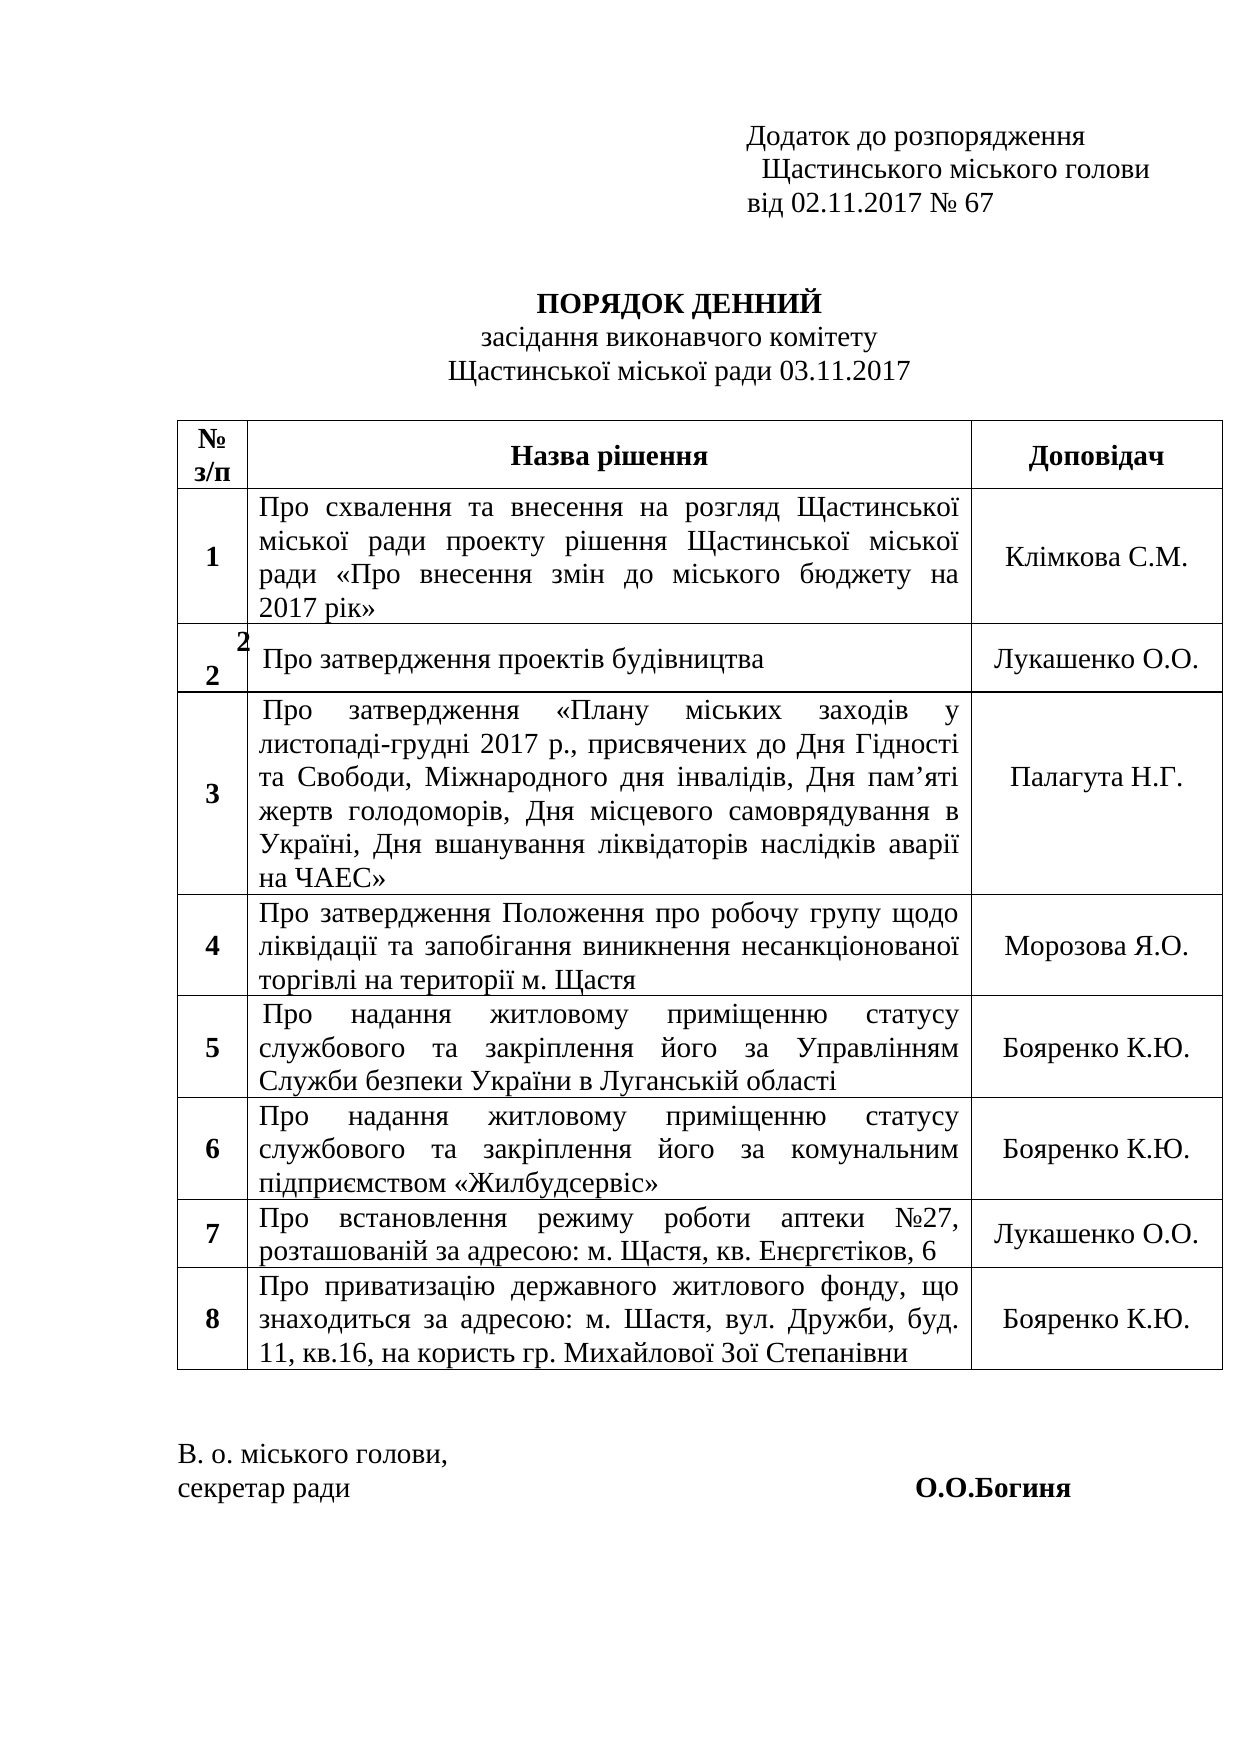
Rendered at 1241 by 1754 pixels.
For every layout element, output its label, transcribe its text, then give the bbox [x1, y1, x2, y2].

table_cell 22 [178, 624, 247, 691]
table_cell Лукашенко О.О. [972, 624, 1222, 691]
table_cell Про затвердження «Плану міських заходів у листопаді-грудні 2017 р., присвячених до Дня Гідності та Свободи, Міжнародного дня інвалідів, Дня пам’яті жертв голодоморів, Дня місцевого самоврядування в Україні, Дня вшанування ліквідаторів наслідків аварії на ЧАЕС» [248, 693, 971, 894]
text В. о. міського голови, [177, 1437, 1181, 1470]
table_cell 4 [178, 895, 247, 995]
table_cell 5 [178, 996, 247, 1097]
text ПОРЯДОК ДЕННИЙ [177, 286, 1181, 319]
text Щастинської міської ради 03.11.2017 [177, 353, 1181, 386]
table_cell Палагута Н.Г. [972, 693, 1222, 894]
table_cell Бояренко К.Ю. [972, 1098, 1222, 1199]
table_cell Клімкова С.М. [972, 489, 1222, 623]
table_cell Про затвердження проектів будівництва [248, 624, 971, 691]
table_header № з/п [178, 421, 247, 488]
text від 02.11.2017 № 67 [177, 185, 1181, 219]
table_cell 3 [178, 693, 247, 894]
table_cell Про надання житловому приміщенню статусу службового та закріплення його за комунальним підприємством «Жилбудсервіс» [248, 1098, 971, 1199]
table_cell Про приватизацію державного житлового фонду, що знаходиться за адресою: м. Шастя, вул. Дружби, буд. 11, кв.16, на користь гр. Михайлової Зої Степанівни [248, 1268, 971, 1368]
table_cell 8 [178, 1268, 247, 1368]
table_cell Морозова Я.О. [972, 895, 1222, 995]
table_cell Про надання житловому приміщенню статусу службового та закріплення його за Управлінням Служби безпеки України в Луганській області [248, 996, 971, 1097]
table_header Назва рішення [248, 421, 971, 488]
text секретар ради О.О.Богиня [177, 1470, 1181, 1504]
table_header Доповідач [972, 421, 1222, 488]
table_cell 6 [178, 1098, 247, 1199]
table_cell 1 [178, 489, 247, 623]
table_cell Лукашенко О.О. [972, 1200, 1222, 1267]
text Щастинського міського голови [177, 152, 1181, 185]
table_cell Бояренко К.Ю. [972, 1268, 1222, 1368]
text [177, 118, 1181, 152]
table_cell Бояренко К.Ю. [972, 996, 1222, 1097]
table_cell Про схвалення та внесення на розгляд Щастинської міської ради проекту рішення Щастинської міської ради «Про внесення змін до міського бюджету на 2017 рік» [248, 489, 971, 623]
text засідання виконавчого комітету [177, 319, 1181, 353]
table_cell Про затвердження Положення про робочу групу щодо ліквідації та запобігання виникнення несанкціонованої торгівлі на території м. Щастя [248, 895, 971, 995]
table_cell Про встановлення режиму роботи аптеки №27, розташованій за адресою: м. Щастя, кв. Енєргєтіков, 6 [248, 1200, 971, 1267]
table_cell 7 [178, 1200, 247, 1267]
